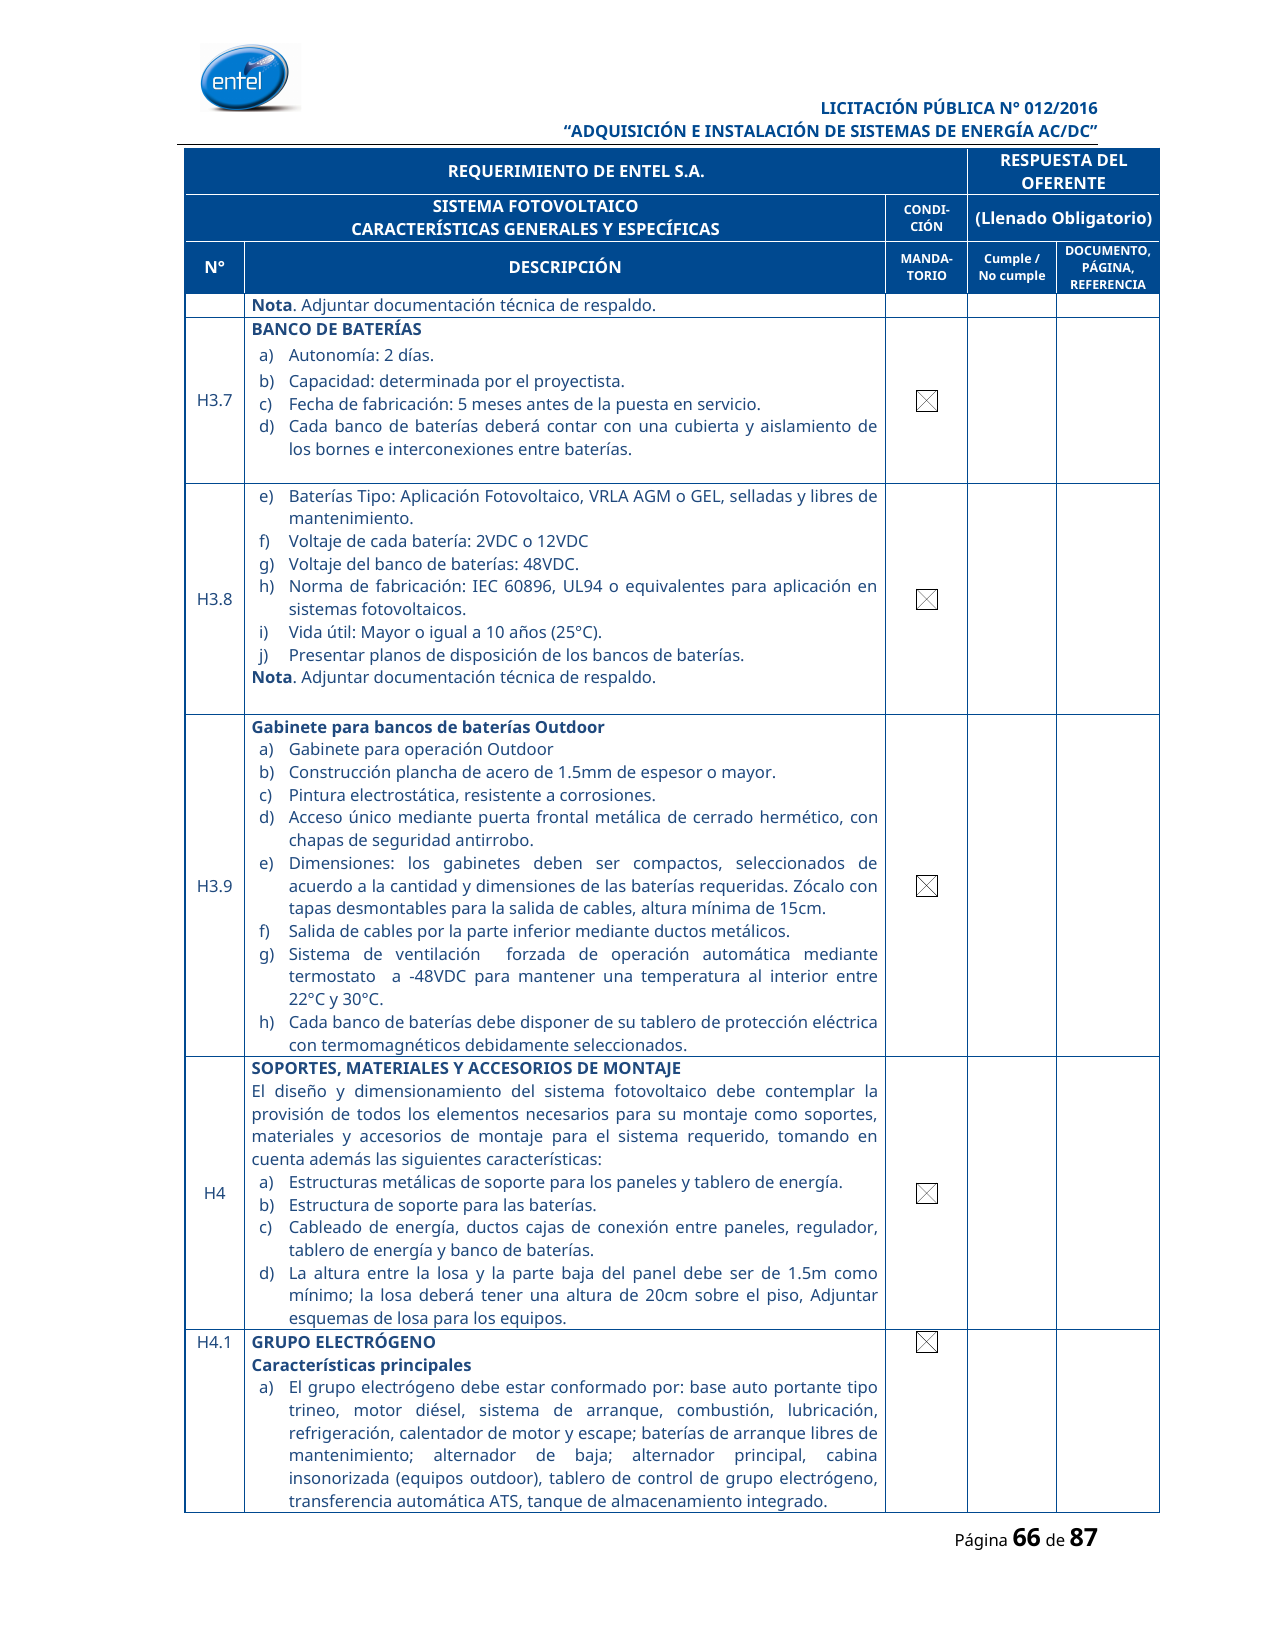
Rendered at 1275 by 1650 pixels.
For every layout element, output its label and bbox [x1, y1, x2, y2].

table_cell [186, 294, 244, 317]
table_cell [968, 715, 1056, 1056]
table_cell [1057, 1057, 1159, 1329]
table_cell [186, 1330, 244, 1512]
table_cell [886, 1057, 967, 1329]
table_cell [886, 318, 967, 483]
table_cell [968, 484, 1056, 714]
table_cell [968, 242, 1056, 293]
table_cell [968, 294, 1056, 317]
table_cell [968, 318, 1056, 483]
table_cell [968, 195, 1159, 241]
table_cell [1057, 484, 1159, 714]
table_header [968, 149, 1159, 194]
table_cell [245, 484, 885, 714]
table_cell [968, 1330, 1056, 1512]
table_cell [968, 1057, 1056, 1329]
picture [200, 43, 302, 112]
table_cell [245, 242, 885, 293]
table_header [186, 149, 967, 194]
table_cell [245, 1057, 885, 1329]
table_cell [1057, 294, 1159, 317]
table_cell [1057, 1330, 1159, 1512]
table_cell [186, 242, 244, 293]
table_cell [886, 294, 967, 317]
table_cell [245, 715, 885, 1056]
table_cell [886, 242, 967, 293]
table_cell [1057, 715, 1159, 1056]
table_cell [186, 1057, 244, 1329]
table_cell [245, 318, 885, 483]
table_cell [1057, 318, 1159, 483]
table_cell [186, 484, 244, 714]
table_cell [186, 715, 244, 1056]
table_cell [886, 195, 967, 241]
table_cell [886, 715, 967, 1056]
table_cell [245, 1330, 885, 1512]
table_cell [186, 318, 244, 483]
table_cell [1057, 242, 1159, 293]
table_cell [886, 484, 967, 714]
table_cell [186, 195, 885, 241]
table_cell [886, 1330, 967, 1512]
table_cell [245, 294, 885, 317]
